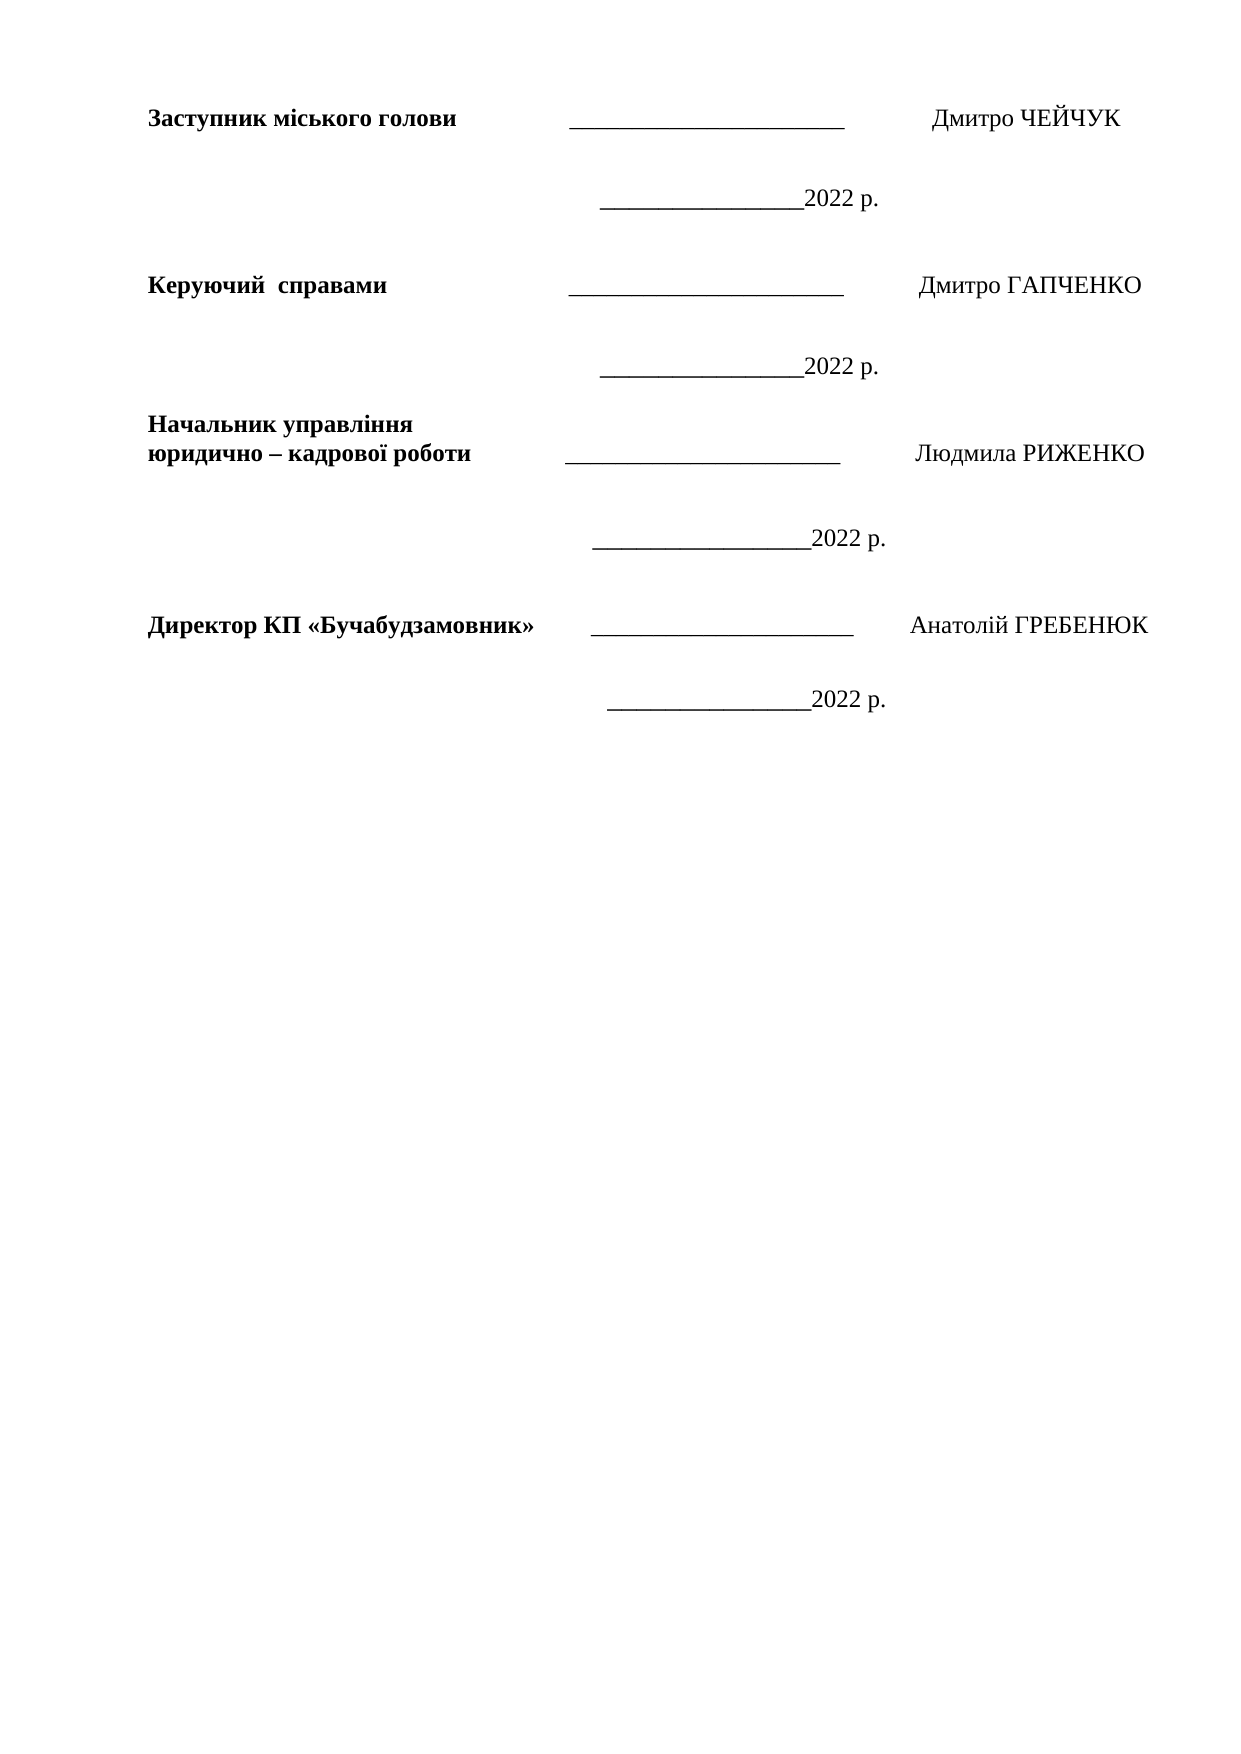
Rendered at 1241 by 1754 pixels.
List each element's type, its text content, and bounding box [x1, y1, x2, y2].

text ______________2022 р. [148, 347, 1152, 381]
text Заступник міського голови ______________________ Дмитро ЧЕЙЧУК [148, 103, 1152, 131]
text ______________2022 р. [148, 680, 1152, 714]
text _______________2022 р. [148, 519, 1152, 553]
text Директор КП «Бучабудзамовник» _____________________ Анатолій ГРЕБЕНЮК [148, 611, 1152, 639]
text юридично – кадрової роботи ______________________ Людмила РИЖЕНКО [148, 438, 1152, 467]
text Керуючий справами ______________________ Дмитро ГАПЧЕНКО [148, 270, 1152, 299]
text Начальник управління [148, 409, 1152, 438]
text ______________2022 р. [148, 179, 1152, 213]
